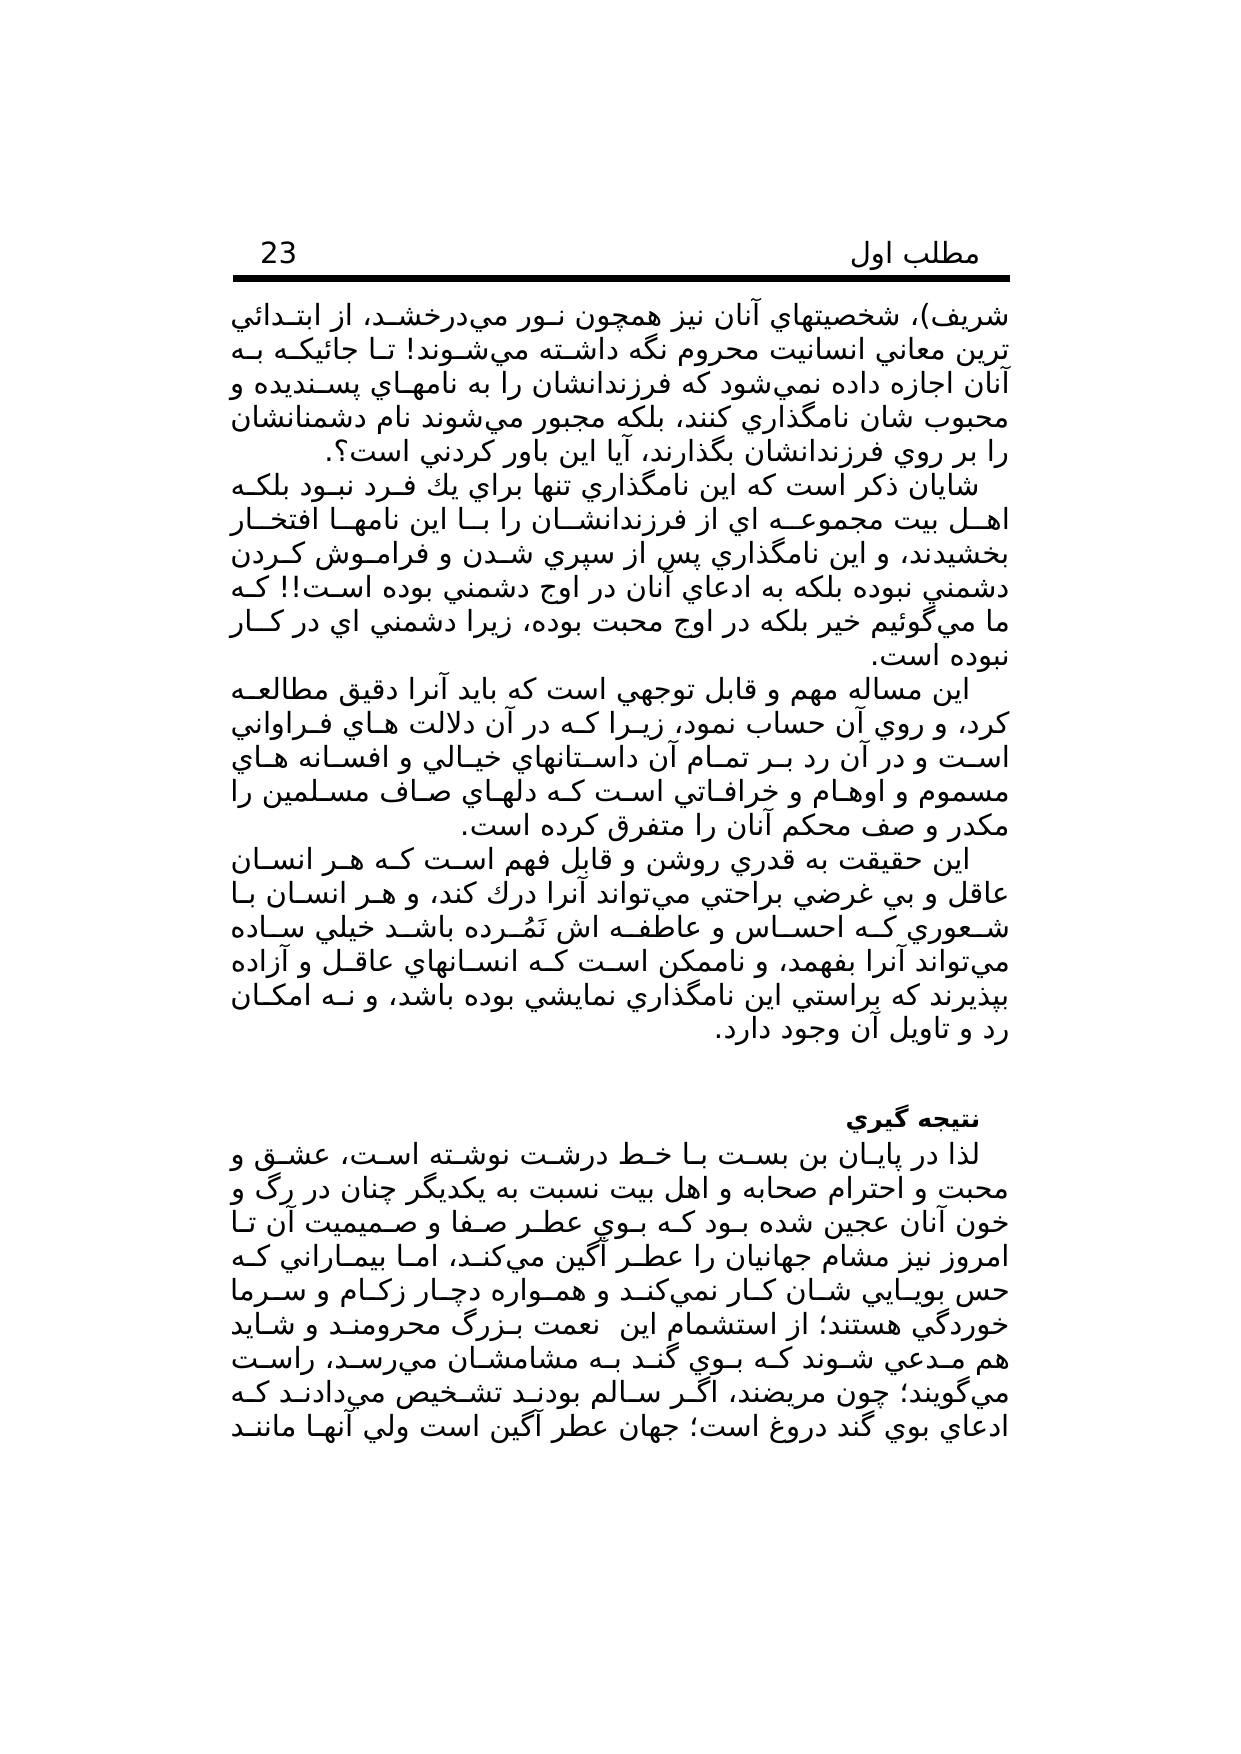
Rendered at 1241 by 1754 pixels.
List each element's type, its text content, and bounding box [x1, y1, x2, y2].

text شايان ذكر است كه اين نامگذاري تنها براي يك فرد نبود بلكه اهل بيت مجموعه اي از فرزندانشان را با اين نامها افتخار بخشيدند، و اين نامگذاري پس از سپري شدن و فراموش كردن دشمني نبوده بلكه به ادعاي آنان در اوج دشمني بوده است!! كه ما مي‌گوئيم خير بلكه در اوج محبت بوده، زيرا دشمني اي در كار نبوده است. [230, 468, 1010, 672]
text اين حقيقت به قدري روشن و قابل فهم است كه هر انسان عاقل و بي غرضي براحتي مي‌تواند آنرا درك كند، و هر انسان با شعوري كه احساس و عاطفه اش نَمُرده باشد خيلي ساده مي‌تواند آنرا بفهمد، و ناممكن است كه انسانهاي عاقل و آزاده بپذيرند كه براستي اين نامگذاري نمايشي بوده باشد، و نه امكان رد و تاويل آن وجود دارد. [230, 842, 1010, 1046]
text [230, 299, 1010, 468]
text نتيجه گيري [230, 1104, 980, 1133]
text اين مساله مهم و قابل توجهي است كه بايد آنرا دقيق مطالعه كرد، و روي آن حساب نمود، زيرا كه در آن دلالت هاي فراواني است و در آن رد بر تمام آن داستانهاي خيالي و افسانه هاي مسموم و اوهام و خرافاتي است كه دلهاي صاف مسلمين را مكدر و صف محكم آنان را متفرق كرده است. [230, 672, 1010, 842]
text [230, 1138, 1010, 1443]
